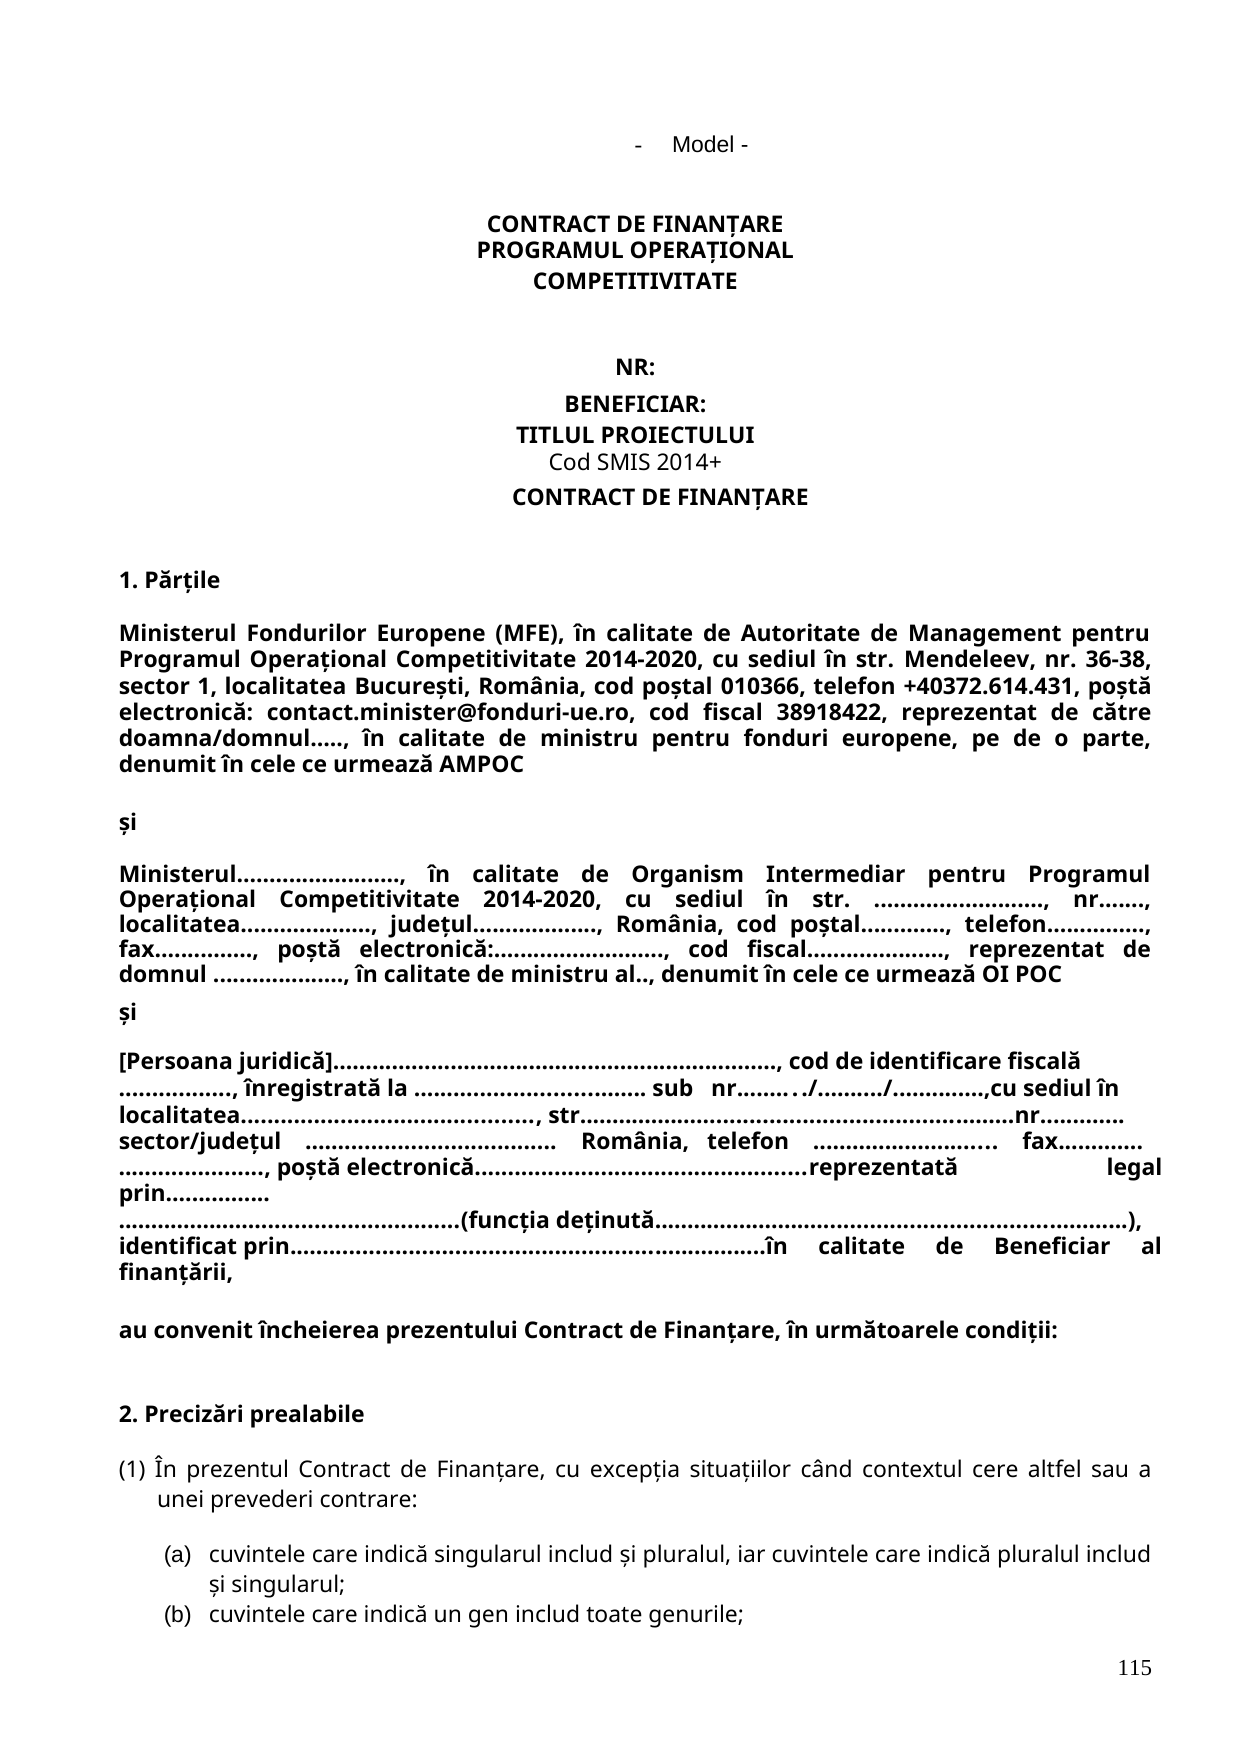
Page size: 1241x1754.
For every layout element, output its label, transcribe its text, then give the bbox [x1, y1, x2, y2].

text NR: [118, 351, 1152, 382]
text COMPETITIVITATE [118, 269, 1152, 295]
text TITLUL PROIECTULUI [118, 423, 1152, 449]
text localitatea , str .........nr............. [118, 1102, 1162, 1128]
text 2. Precizări prealabile [118, 1398, 1152, 1429]
list cuvintele care indică un gen includ toate genurile; [163, 1598, 1152, 1628]
text Ministerul Fondurilor Europene (MFE), în calitate de Autoritate de Management pentru Programul Operațional Competitivitate 2014-2020, cu sediul în str. Mendeleev, nr. 36-38, sector 1, localitatea București, România, cod poștal 010366, telefon +40372.614.431, poștă electronică: contact.minister@fonduri-ue.ro, cod fiscal 38918422, reprezentat de către doamna/domnul….., în calitate de ministru pentru fonduri europene, pe de o parte, denumit în cele ce urmează AMPOC [118, 621, 1152, 778]
text Cod SMIS 2014+ [118, 449, 1152, 475]
text CONTRACT DE FINANŢARE [440, 481, 1152, 512]
text sector/judeţul România, telefon ........................ fax............. [118, 1128, 1162, 1154]
text 1. Părţile [118, 564, 1152, 596]
list cuvintele care indică singularul includ şi pluralul, iar cuvintele care indică pluralul includ şi singularul; [163, 1538, 1152, 1598]
text şi [118, 996, 1152, 1027]
text CONTRACT DE FINANŢARE PROGRAMUL OPERAȚIONAL [118, 211, 1152, 264]
text Ministerul........................., în calitate de Organism Intermediar pentru Programul Operaţional Competitivitate 2014-2020, cu sediul în str. .........................., nr......., localitatea...................., județul..................., România, cod poștal............., telefon..............., fax..............., poștă electronică:.........................., cod fiscal....................., reprezentat de domnul ...................., în calitate de ministru al.., denumit în cele ce urmează OI POC [118, 862, 1152, 987]
text şi [118, 806, 1152, 837]
text [Persoana juridică]...................................................................., cod de identificare fiscală [118, 1049, 1162, 1075]
text , poştă electronică reprezentată legal prin................ [118, 1154, 1162, 1207]
text (funcţia deţinută ............), [118, 1207, 1162, 1233]
list Model - [231, 131, 1152, 157]
text , înregistrată la ....... ........ sub nr....... /...... /..............,cu sediul în [118, 1076, 1162, 1102]
text identificat prin .................în calitate de Beneficiar al finanţării, [118, 1233, 1162, 1286]
text (1) În prezentul Contract de Finanţare, cu excepţia situaţiilor când contextul cere altfel sau a unei prevederi contrare: [118, 1453, 1152, 1513]
text au convenit încheierea prezentului Contract de Finanţare, în următoarele condiţii: [118, 1313, 1152, 1345]
text BENEFICIAR: [118, 388, 1152, 420]
